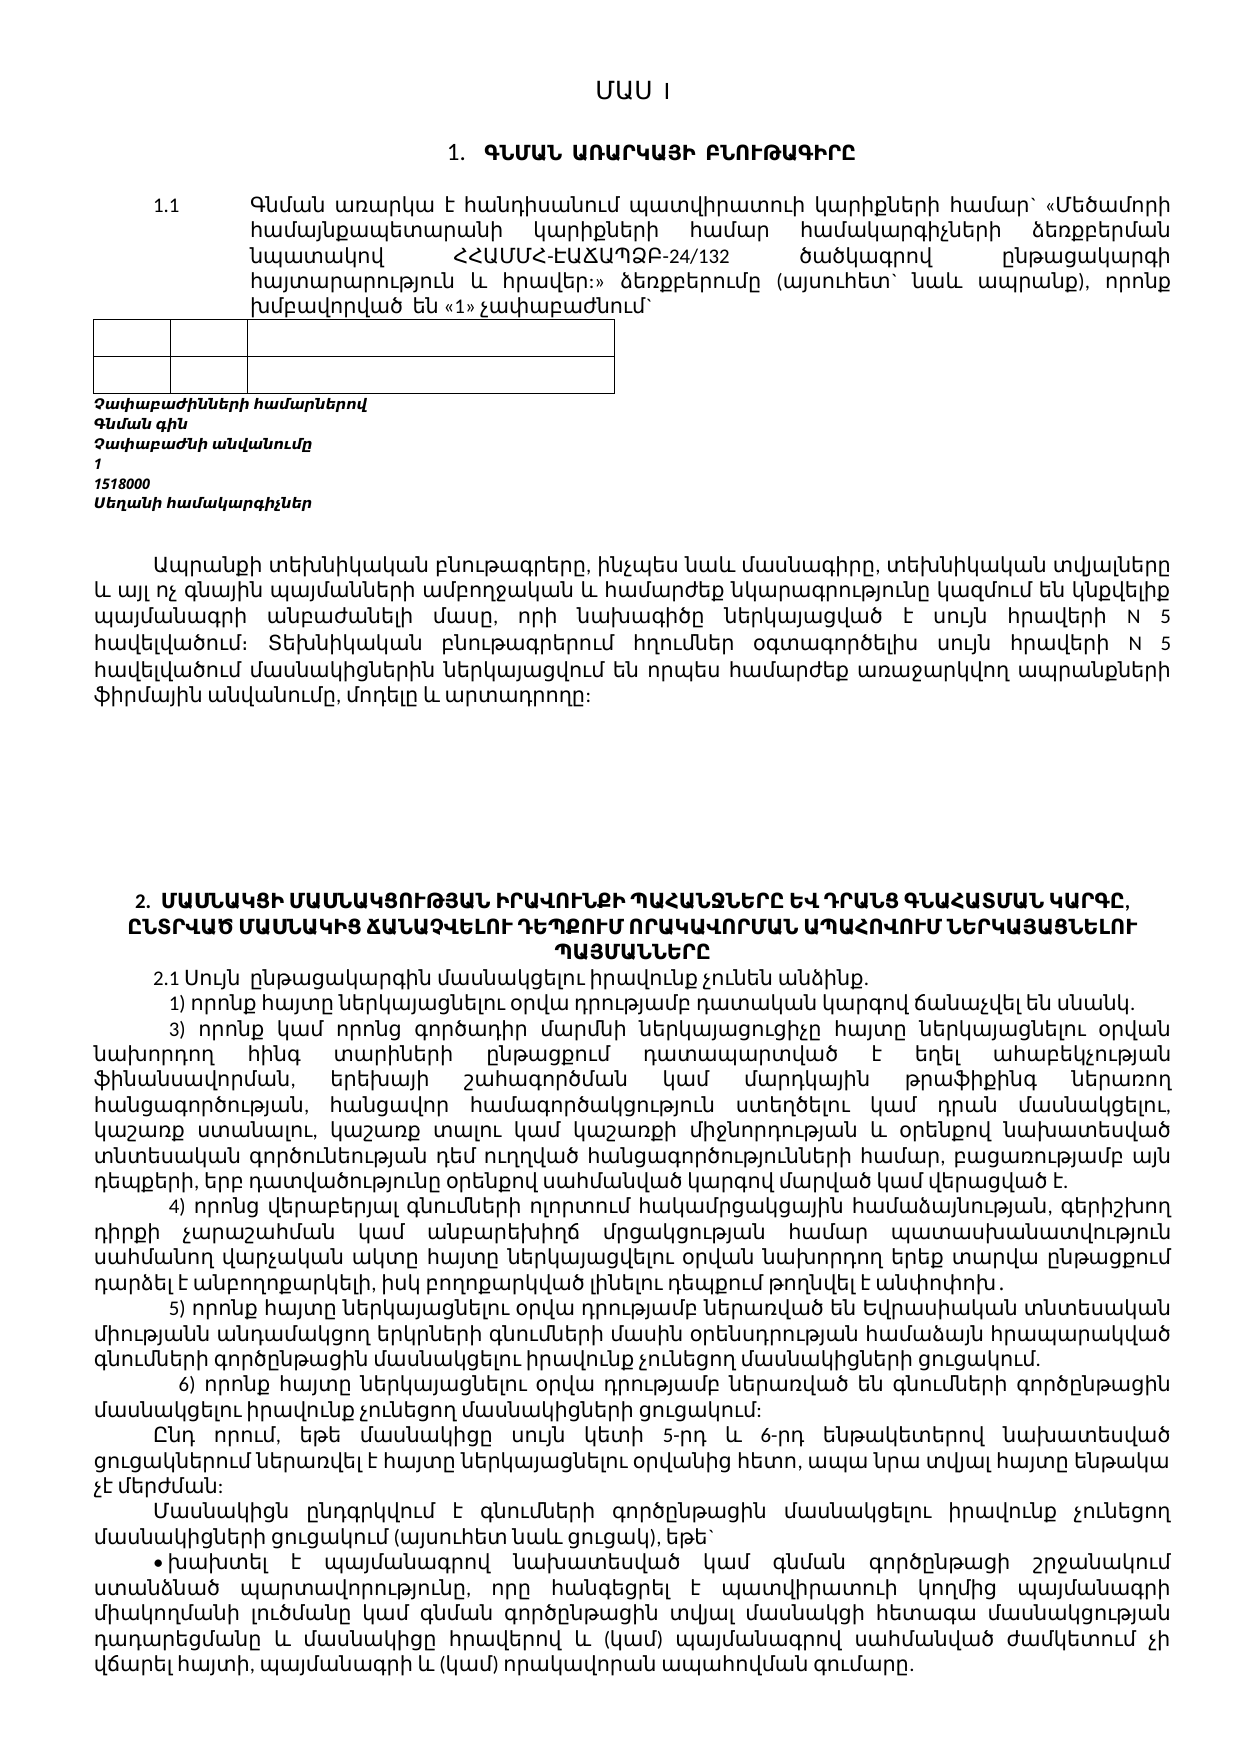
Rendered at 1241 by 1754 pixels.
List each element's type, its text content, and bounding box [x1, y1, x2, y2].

text Ապրանքի տեխնիկական բնութագրերը, ինչպես նաև մասնագիրը, տեխնիկական տվյալները և այլ ոչ գնային պայմանների ամբողջական և համարժեք նկարագրությունը կազմում են կնքվելիք պայմանագրի անբաժանելի մասը, որի նախագիծը ներկայացված է սույն հրավերի N 5 հավելվածում։ Տեխնիկական բնութագրերում հղումներ օգտագործելիս սույն հրավերի N 5 հավելվածում մասնակիցներին ներկայացվում են որպես համարժեք առաջարկվող ապրանքների ֆիրմային անվանումը, մոդելը և արտադրողը: [94, 552, 1171, 708]
text 2. ՄԱՍՆԱԿՑԻ ՄԱՍՆԱԿՑՈՒԹՅԱՆ ԻՐԱՎՈՒՆՔԻ ՊԱՀԱՆՋՆԵՐԸ ԵՎ ԴՐԱՆՑ ԳՆԱՀԱՏՄԱՆ ԿԱՐԳԸ, ԸՆՏՐՎԱԾ ՄԱՍՆԱԿԻՑ ՃԱՆԱՉՎԵԼՈՒ ԴԵՊՔՈՒՄ ՈՐԱԿԱՎՈՐՄԱՆ ԱՊԱՀՈՎՈՒՄ ՆԵՐԿԱՅԱՑՆԵԼՈՒ ՊԱՅՄԱՆՆԵՐԸ [94, 889, 1171, 965]
text 3) որոնք կամ որոնց գործադիր մարմնի ներկայացուցիչը հայտը ներկայացնելու օրվան նախորդող հինգ տարիների ընթացքում դատապարտված է եղել ահաբեկչության ֆինանսավորման, երեխայի շահագործման կամ մարդկային թրաֆիքինգ ներառող հանցագործության, հանցավոր համագործակցություն ստեղծելու կամ դրան մասնակցելու, կաշառք ստանալու, կաշառք տալու կամ կաշառքի միջնորդության և օրենքով նախատեսված տնտեսական գործունեության դեմ ուղղված հանցագործությունների համար, բացառությամբ այն դեպքերի, երբ դատվածությունը օրենքով սահմանված կարգով մարված կամ վերացված է. [94, 1016, 1171, 1194]
text • խախտել է պայմանագրով նախատեսված կամ գնման գործընթացի շրջանակում ստանձնած պարտավորությունը, որը հանգեցրել է պատվիրատուի կողմից պայմանագրի միակողմանի լուծմանը կամ գնման գործընթացին տվյալ մասնակցի հետագա մասնակցության դադարեցմանը և մասնակիցը հրավերով և (կամ) պայմանագրով սահմանված ժամկետում չի վճարել հայտի, պայմանագրի և (կամ) որակավորան ապահովման գումարը. [94, 1549, 1171, 1677]
text ՄԱՍ I [94, 75, 1171, 106]
text 6) որոնք հայտը ներկայացնելու օրվա դրությամբ ներառված են գնումների գործընթացին մասնակցելու իրավունք չունեցող մասնակիցների ցուցակում: [94, 1372, 1171, 1422]
text Մասնակիցն ընդգրկվում է գնումների գործընթացին մասնակցելու իրավունք չունեցող մասնակիցների ցուցակում (այսուհետ նաև ցուցակ), եթե` [94, 1499, 1171, 1549]
subtitle Գնման առարկա է հանդիսանում պատվիրատուի կարիքների համար` «Մեծամորի համայնքապետարանի կարիքների համար համակարգիչների ձեռքբերման նպատակով ՀՀԱՄՄՀ-ԷԱՃԱՊՁԲ-24/132 ծածկագրով ընթացակարգի հայտարարություն և հրավեր:» ձեռքբերումը (այսուհետ` նաև ապրանք), որոնք խմբավորված են «1» չափաբաժնում` [153, 192, 1171, 319]
text 5) որոնք հայտը ներկայացնելու օրվա դրությամբ ներառված են Եվրասիական տնտեսական միությանն անդամակցող երկրների գնումների մասին օրենսդրության համաձայն հրապարակված գնումների գործընթացին մասնակցելու իրավունք չունեցող մասնակիցների ցուցակում. [94, 1295, 1171, 1372]
text 4) որոնց վերաբերյալ գնումների ոլորտում հակամրցակցային համաձայնության, գերիշխող դիրքի չարաշահման կամ անբարեխիղճ մրցակցության համար պատասխանատվություն սահմանող վարչական ակտը հայտը ներկայացվելու օրվան նախորդող երեք տարվա ընթացքում դարձել է անբողոքարկելի, իսկ բողոքարկված լինելու դեպքում թողնվել է անփոփոխ․ [94, 1194, 1171, 1295]
text Ընդ որում, եթե մասնակիցը սույն կետի 5-րդ և 6-րդ ենթակետերով նախատեսված ցուցակներում ներառվել է հայտը ներկայացնելու օրվանից հետո, ապա նրա տվյալ հայտը ենթակա չէ մերժման: [94, 1422, 1171, 1499]
list ԳՆՄԱՆ ԱՌԱՐԿԱՅԻ ԲՆՈՒԹԱԳԻՐԸ [131, 136, 1171, 167]
text 2.1 Սույն ընթացակարգին մասնակցելու իրավունք չունեն անձինք. [94, 965, 1171, 990]
text 1) որոնք հայտը ներկայացնելու օրվա դրությամբ դատական կարգով ճանաչվել են սնանկ. [94, 990, 1171, 1016]
